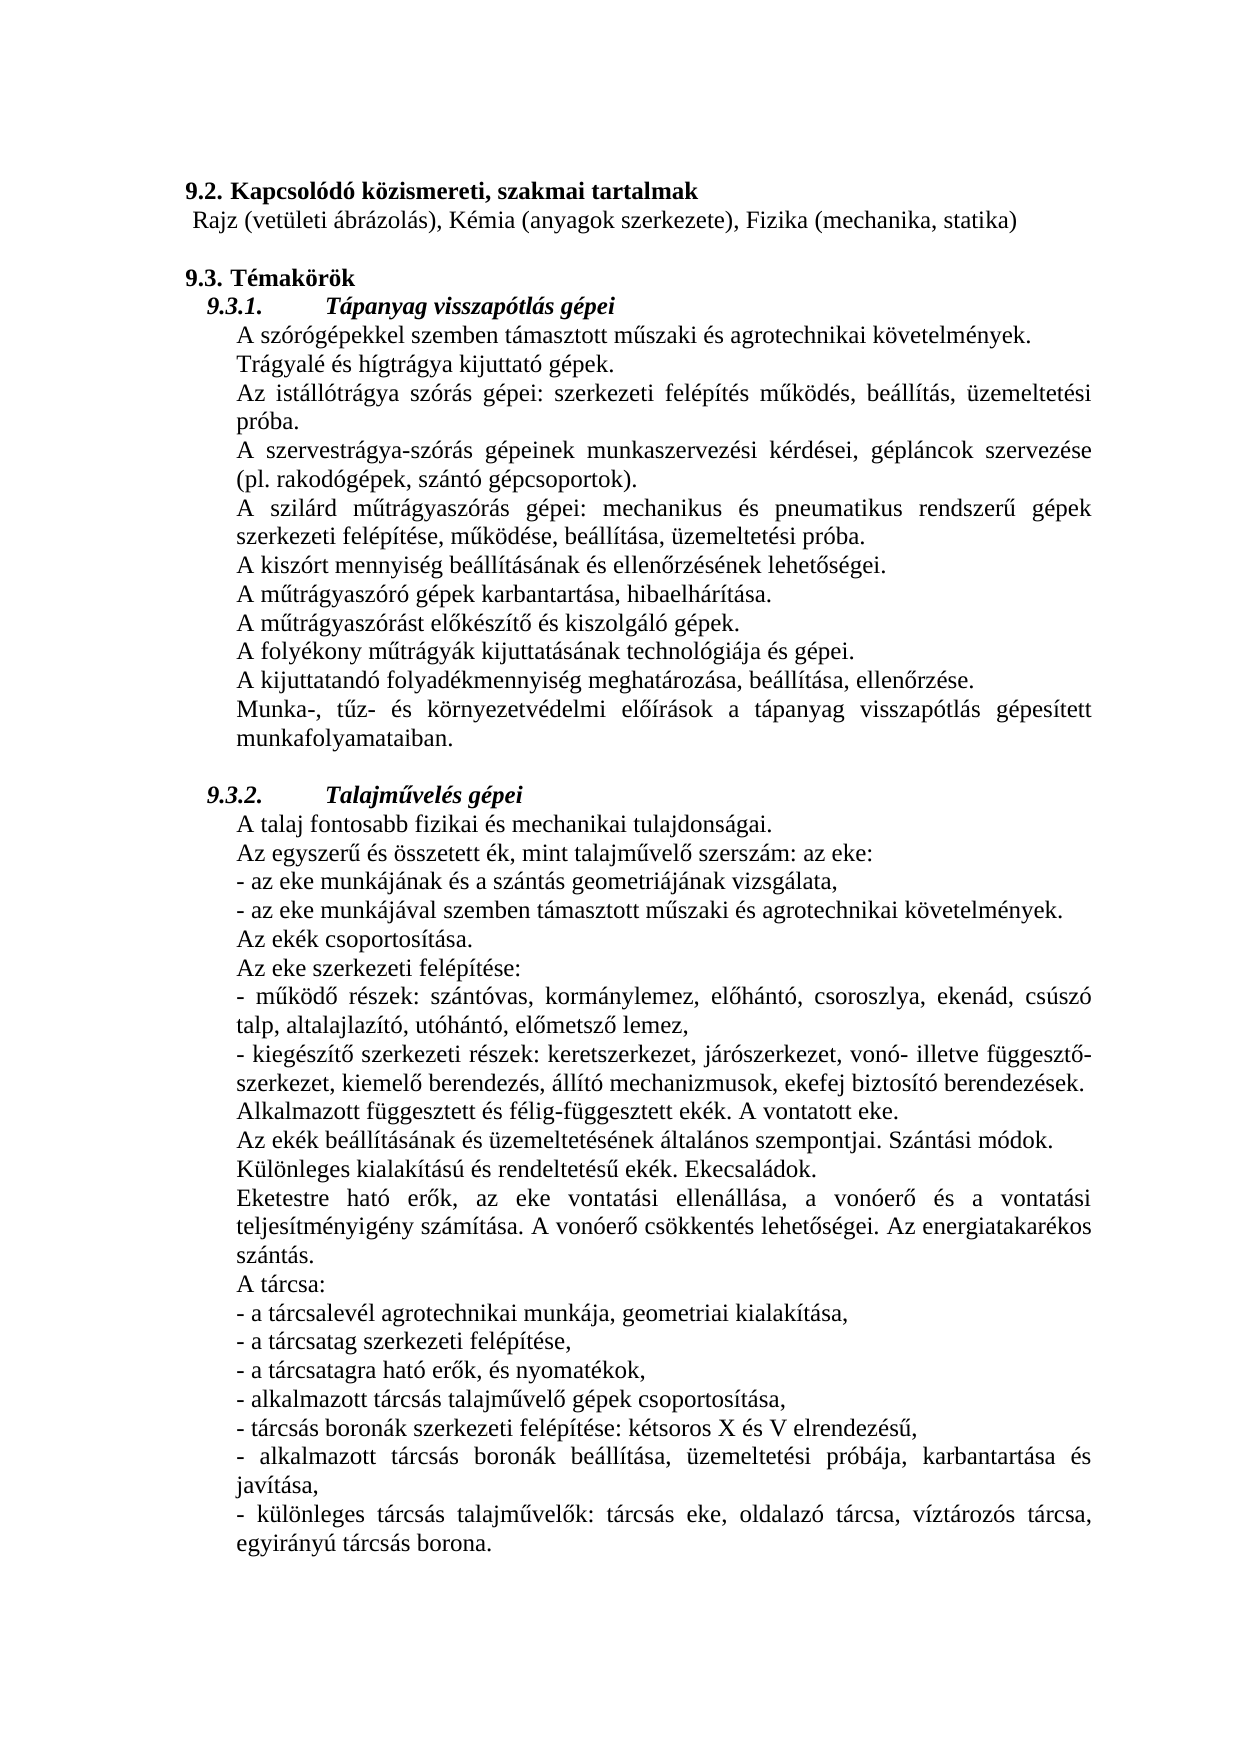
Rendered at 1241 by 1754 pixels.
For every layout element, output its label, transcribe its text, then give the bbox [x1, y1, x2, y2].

text - az eke munkájával szemben támasztott műszaki és agrotechnikai követelmények. [236, 895, 1093, 924]
text A szervestrágya-szórás gépeinek munkaszervezési kérdései, gépláncok szervezése (pl. rakodógépek, szántó gépcsoportok). [236, 435, 1093, 493]
text - a tárcsatag szerkezeti felépítése, [236, 1326, 1093, 1355]
text - tárcsás boronák szerkezeti felépítése: kétsoros X és V elrendezésű, [236, 1413, 1093, 1441]
text A szórógépekkel szemben támasztott műszaki és agrotechnikai követelmények. [236, 320, 1093, 349]
text Rajz (vetületi ábrázolás), Kémia (anyagok szerkezete), Fizika (mechanika, statika) [192, 205, 1093, 234]
text Trágyalé és hígtrágya kijuttató gépek. [236, 349, 1093, 378]
text - a tárcsalevél agrotechnikai munkája, geometriai kialakítása, [236, 1298, 1093, 1326]
text A szilárd műtrágyaszórás gépei: mechanikus és pneumatikus rendszerű gépek szerkezeti felépítése, működése, beállítása, üzemeltetési próba. [236, 493, 1093, 550]
text A talaj fontosabb fizikai és mechanikai tulajdonságai. [236, 809, 1093, 838]
text Az ekék csoportosítása. [236, 924, 1093, 953]
text - a tárcsatagra ható erők, és nyomatékok, [236, 1355, 1093, 1384]
text Eketestre ható erők, az eke vontatási ellenállása, a vonóerő és a vontatási teljesítményigény számítása. A vonóerő csökkentés lehetőségei. Az energiatakarékos szántás. [236, 1183, 1093, 1269]
text Az eke szerkezeti felépítése: [236, 953, 1093, 981]
text Az egyszerű és összetett ék, mint talajművelő szerszám: az eke: [236, 838, 1093, 866]
text A folyékony műtrágyák kijuttatásának technológiája és gépei. [236, 636, 1093, 665]
text A műtrágyaszóró gépek karbantartása, hibaelhárítása. [236, 579, 1093, 608]
text A kijuttatandó folyadékmennyiség meghatározása, beállítása, ellenőrzése. [236, 665, 1093, 694]
text A kiszórt mennyiség beállításának és ellenőrzésének lehetőségei. [236, 550, 1093, 579]
text - kiegészítő szerkezeti részek: keretszerkezet, járószerkezet, vonó- illetve függesztő-szerkezet, kiemelő berendezés, állító mechanizmusok, ekefej biztosító berendezések. [236, 1039, 1093, 1096]
text Az istállótrágya szórás gépei: szerkezeti felépítés működés, beállítás, üzemeltetési próba. [236, 378, 1093, 435]
text Az ekék beállításának és üzemeltetésének általános szempontjai. Szántási módok. [236, 1125, 1093, 1154]
text Alkalmazott függesztett és félig-függesztett ekék. A vontatott eke. [236, 1096, 1093, 1125]
text - az eke munkájának és a szántás geometriájának vizsgálata, [236, 866, 1093, 895]
text - alkalmazott tárcsás talajművelő gépek csoportosítása, [236, 1384, 1093, 1413]
text A tárcsa: [236, 1269, 1093, 1298]
text - működő részek: szántóvas, kormánylemez, előhántó, csoroszlya, ekenád, csúszó talp, altalajlazító, utóhántó, előmetsző lemez, [236, 981, 1093, 1039]
text Különleges kialakítású és rendeltetésű ekék. Ekecsaládok. [236, 1154, 1093, 1183]
text - különleges tárcsás talajművelők: tárcsás eke, oldalazó tárcsa, víztározós tárcsa, egyirányú tárcsás borona. [236, 1499, 1093, 1556]
list Talajművelés gépei [207, 780, 1093, 809]
text A műtrágyaszórást előkészítő és kiszolgáló gépek. [236, 608, 1093, 636]
list Tápanyag visszapótlás gépei [207, 291, 1093, 320]
list Témakörök [185, 263, 1093, 291]
text Munka-, tűz- és környezetvédelmi előírások a tápanyag visszapótlás gépesített munkafolyamataiban. [236, 694, 1093, 751]
list Kapcsolódó közismereti, szakmai tartalmak [185, 176, 1093, 205]
text - alkalmazott tárcsás boronák beállítása, üzemeltetési próbája, karbantartása és javítása, [236, 1441, 1093, 1499]
